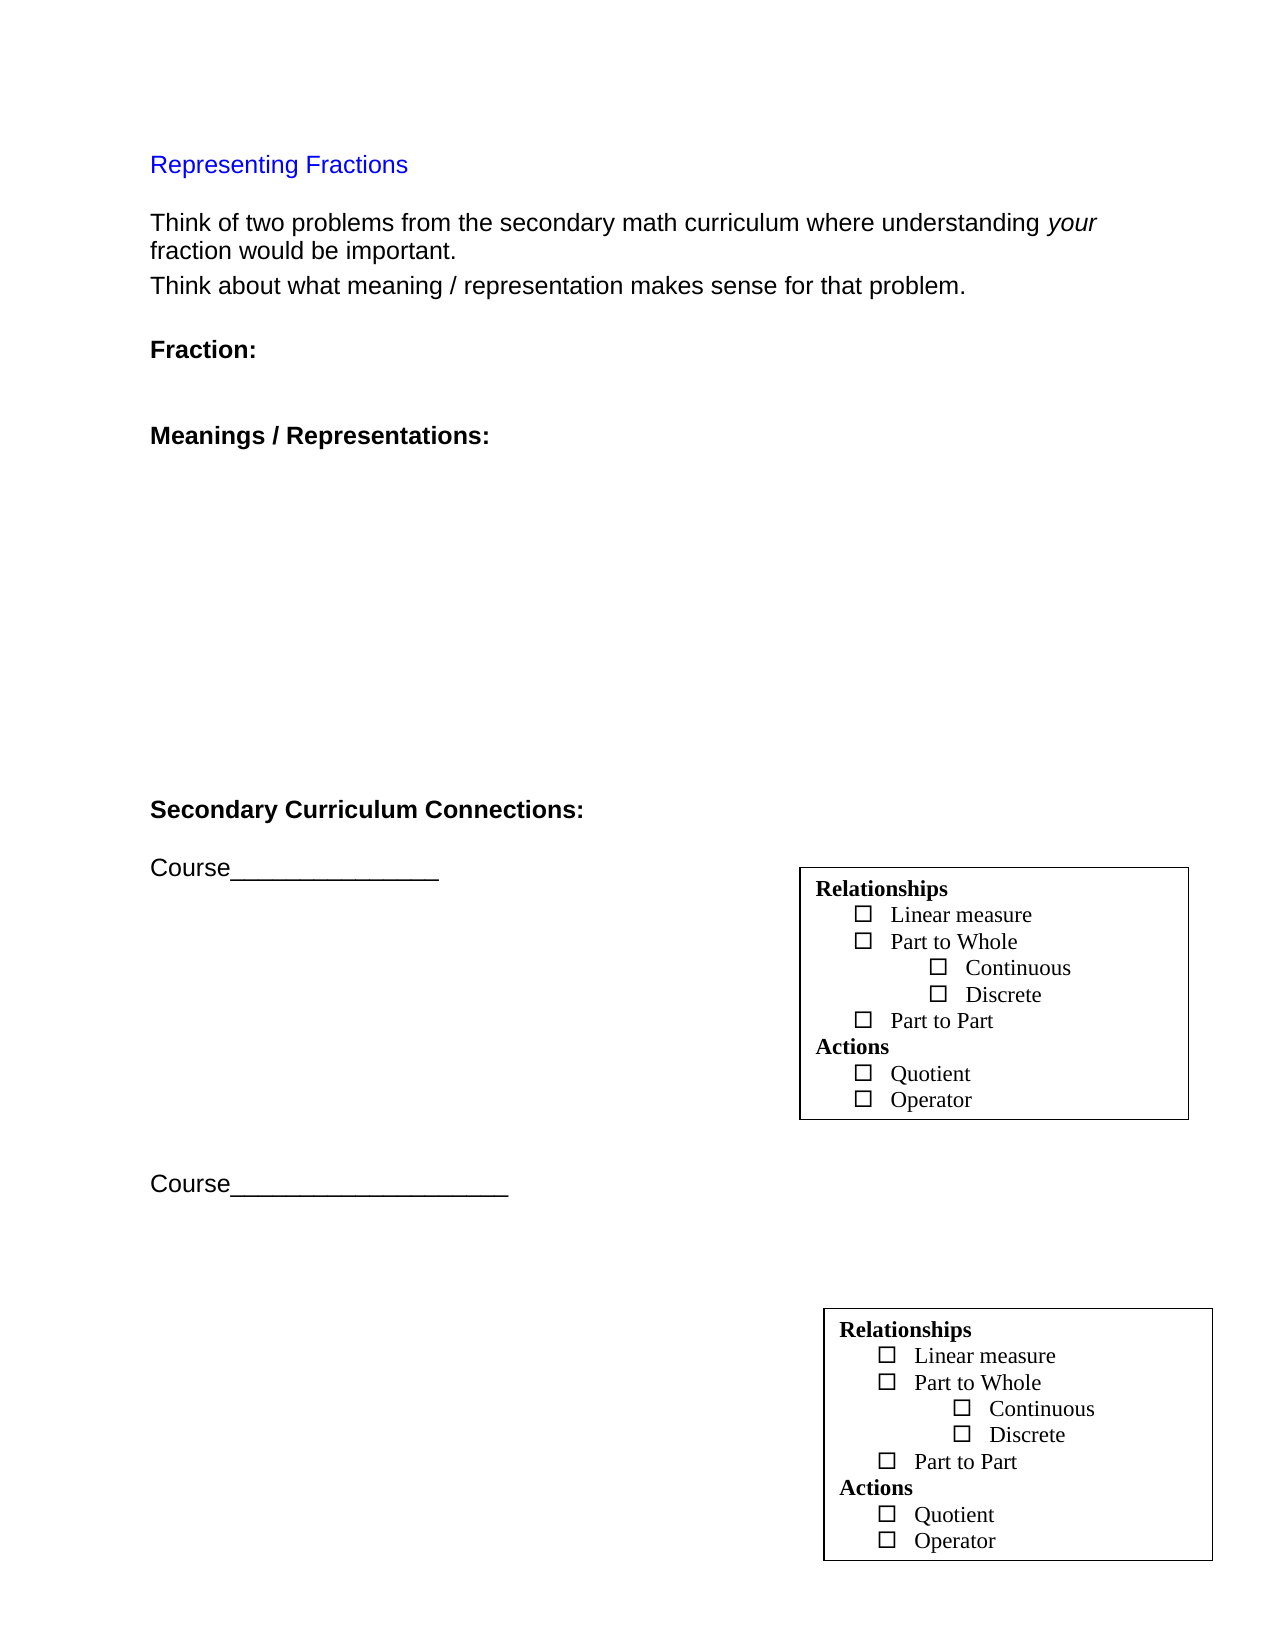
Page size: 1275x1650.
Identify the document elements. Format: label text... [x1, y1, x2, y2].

title Secondary Curriculum Connections: [150, 795, 1125, 824]
title Course____________________ [150, 1169, 1125, 1197]
title Meanings / Representations: [150, 421, 1125, 450]
text Think about what meaning / representation makes sense for that problem. [150, 271, 1125, 300]
title Fraction: [150, 335, 1125, 364]
title Course_______________ [150, 852, 1125, 881]
title Representing Fractions [150, 150, 1125, 179]
text Think of two problems from the secondary math curriculum where understanding your fraction would be important. [150, 207, 1125, 265]
